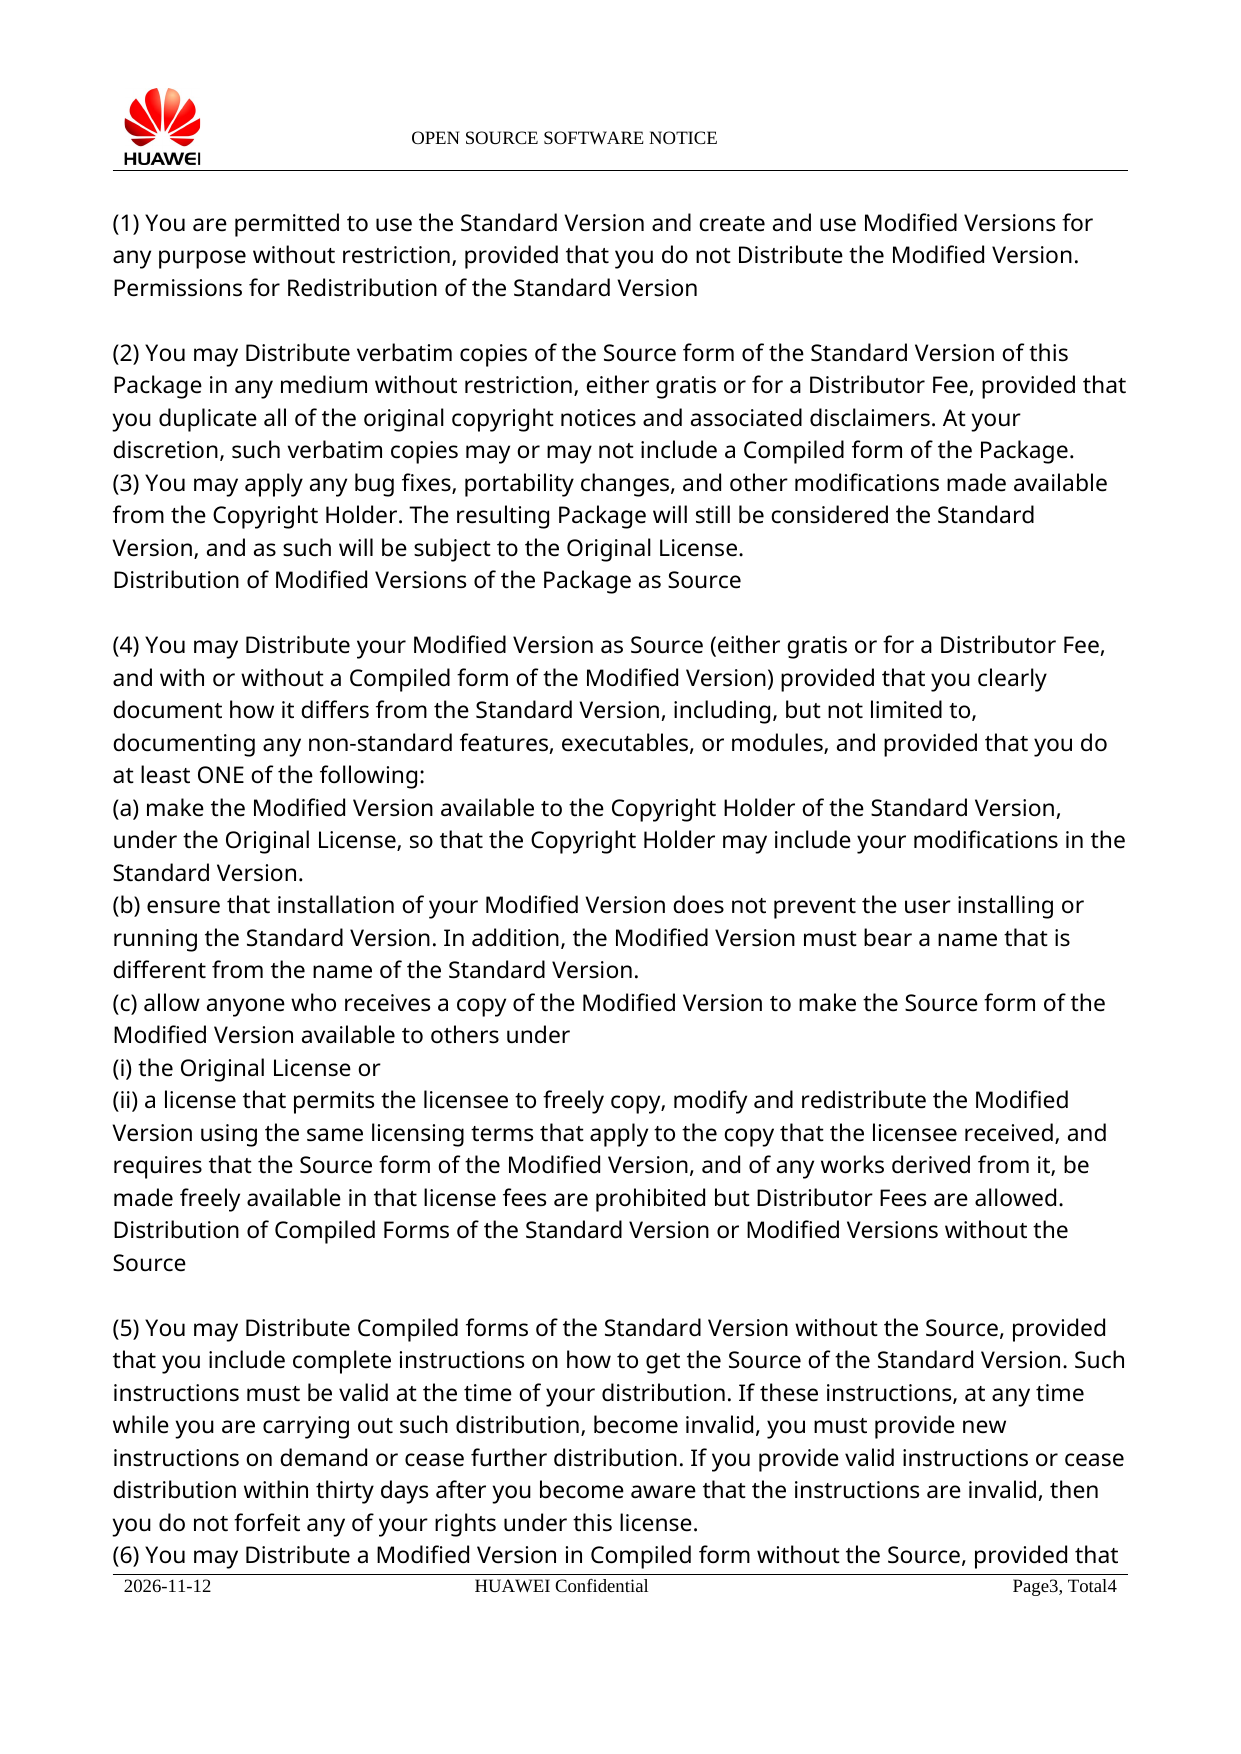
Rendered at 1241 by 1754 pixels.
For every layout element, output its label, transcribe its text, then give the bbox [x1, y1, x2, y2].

text Distribution of Modified Versions of the Package as Source [112, 564, 1128, 596]
text Permissions for Redistribution of the Standard Version [112, 271, 1128, 304]
text (1) You are permitted to use the Standard Version and create and use Modified Versions for any purpose without restriction, provided that you do not Distribute the Modified Version. [112, 206, 1128, 271]
text (ii) a license that permits the licensee to freely copy, modify and redistribute the Modified Version using the same licensing terms that apply to the copy that the licensee received, and requires that the Source form of the Modified Version, and of any works derived from it, be made freely available in that license fees are prohibited but Distributor Fees are allowed. [112, 1084, 1128, 1214]
picture [124, 88, 201, 165]
text (c) allow anyone who receives a copy of the Modified Version to make the Source form of the Modified Version available to others under [112, 986, 1128, 1051]
text (b) ensure that installation of your Modified Version does not prevent the user installing or running the Standard Version. In addition, the Modified Version must bear a name that is different from the name of the Standard Version. [112, 889, 1128, 986]
text (4) You may Distribute your Modified Version as Source (either gratis or for a Distributor Fee, and with or without a Compiled form of the Modified Version) provided that you clearly document how it differs from the Standard Version, including, but not limited to, documenting any non-standard features, executables, or modules, and provided that you do at least ONE of the following: [112, 629, 1128, 791]
text (5) You may Distribute Compiled forms of the Standard Version without the Source, provided that you include complete instructions on how to get the Source of the Standard Version. Such instructions must be valid at the time of your distribution. If these instructions, at any time while you are carrying out such distribution, become invalid, you must provide new instructions on demand or cease further distribution. If you provide valid instructions or cease distribution within thirty days after you become aware that the instructions are invalid, then you do not forfeit any of your rights under this license. [112, 1311, 1128, 1539]
text Distribution of Compiled Forms of the Standard Version or Modified Versions without the Source [112, 1214, 1128, 1279]
text (a) make the Modified Version available to the Copyright Holder of the Standard Version, under the Original License, so that the Copyright Holder may include your modifications in the Standard Version. [112, 791, 1128, 889]
text (2) You may Distribute verbatim copies of the Source form of the Standard Version of this Package in any medium without restriction, either gratis or for a Distributor Fee, provided that you duplicate all of the original copyright notices and associated disclaimers. At your discretion, such verbatim copies may or may not include a Compiled form of the Package. [112, 336, 1128, 466]
text (3) You may apply any bug fixes, portability changes, and other modifications made available from the Copyright Holder. The resulting Package will still be considered the Standard Version, and as such will be subject to the Original License. [112, 466, 1128, 564]
text (i) the Original License or [112, 1051, 1128, 1084]
